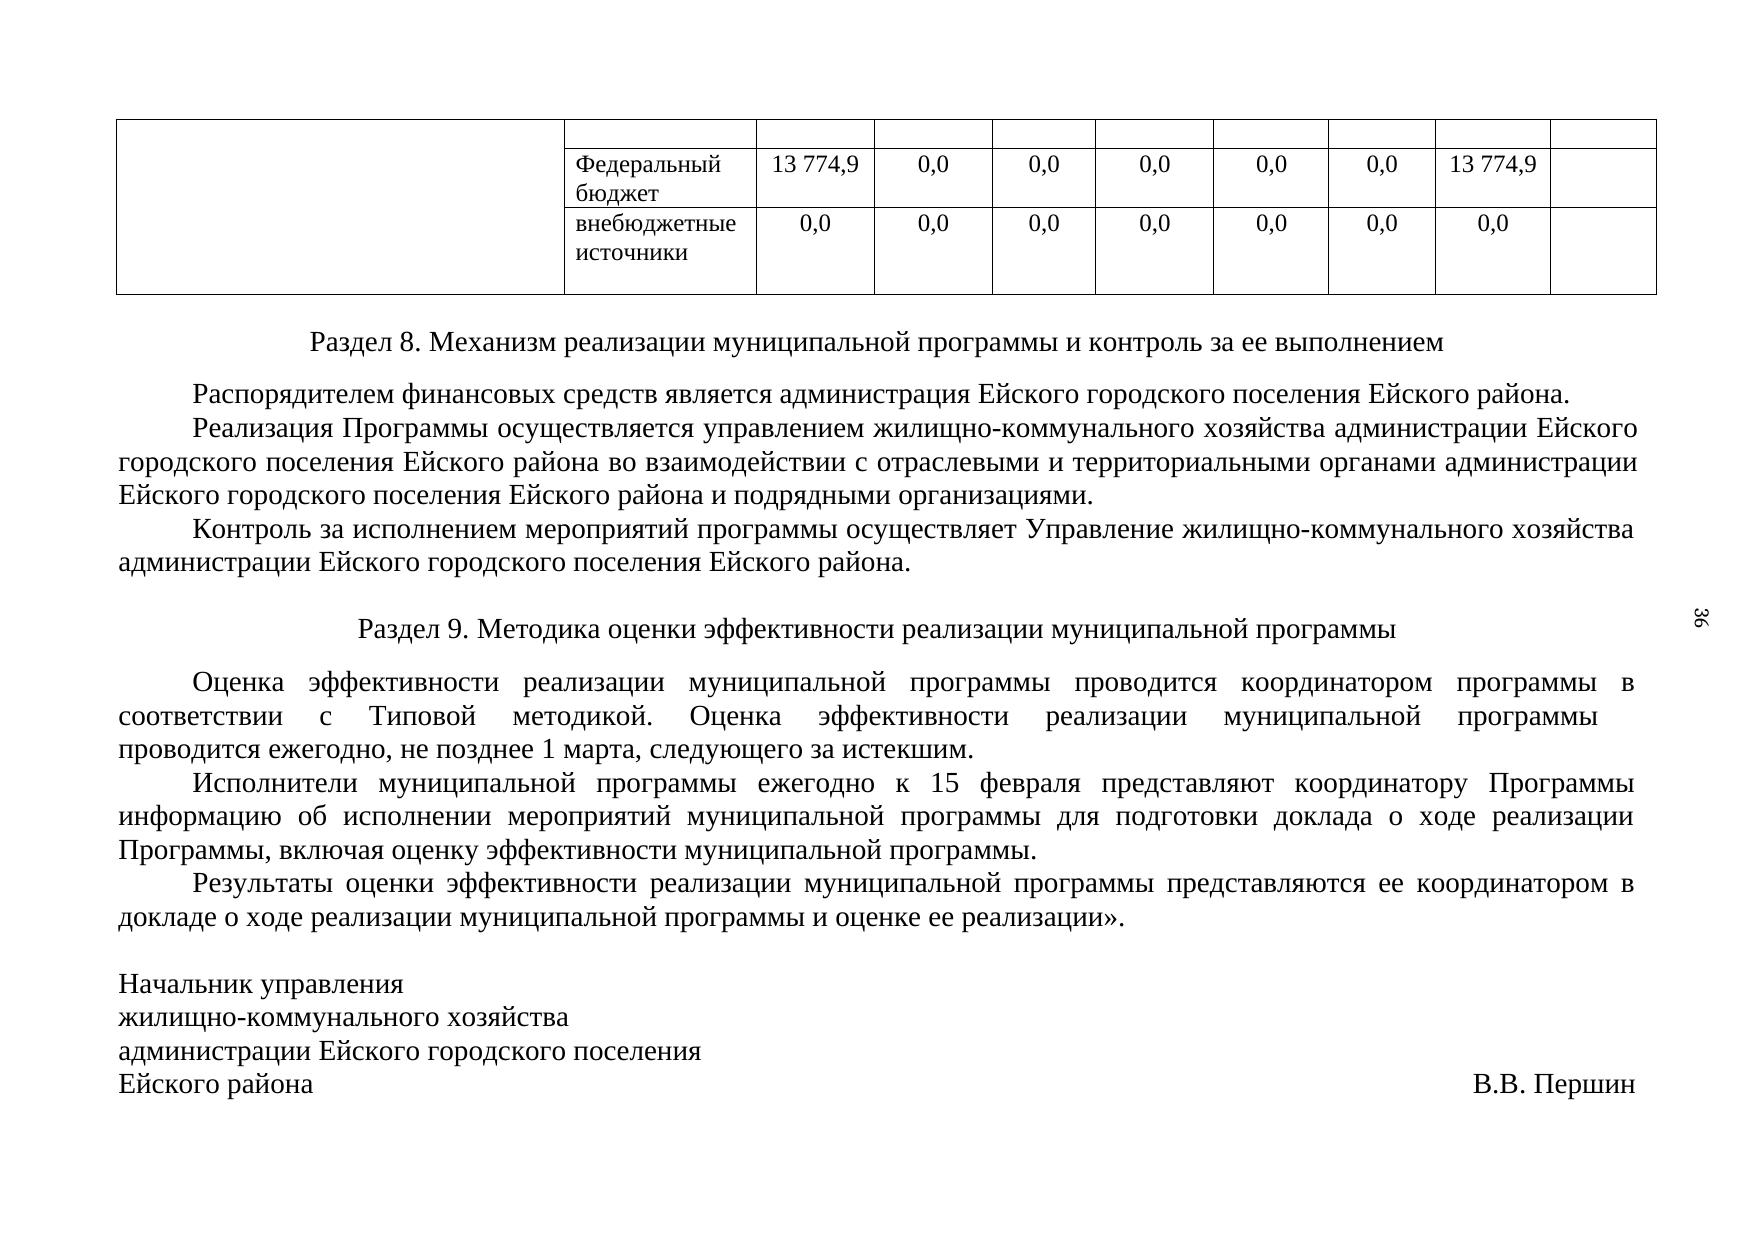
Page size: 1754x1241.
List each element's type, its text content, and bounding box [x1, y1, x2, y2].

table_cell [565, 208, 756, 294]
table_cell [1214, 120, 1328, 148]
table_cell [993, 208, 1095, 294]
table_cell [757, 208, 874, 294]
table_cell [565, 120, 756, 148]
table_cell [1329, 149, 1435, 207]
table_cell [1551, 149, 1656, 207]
text Ейского района В.В. Першин [118, 1067, 1636, 1100]
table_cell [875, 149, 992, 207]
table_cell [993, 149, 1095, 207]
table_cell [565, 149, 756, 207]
text Раздел 8. Механизм реализации муниципальной программы и контроль за ее выполнением [118, 324, 1636, 357]
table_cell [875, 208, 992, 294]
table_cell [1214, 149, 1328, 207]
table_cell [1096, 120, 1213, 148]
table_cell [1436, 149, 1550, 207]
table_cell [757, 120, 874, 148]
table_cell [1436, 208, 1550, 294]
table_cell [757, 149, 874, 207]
text Начальник управления [118, 966, 1636, 999]
text Реализация Программы осуществляется управлением жилищно-коммунального хозяйства администрации Ейского городского поселения Ейского района во взаимодействии с отраслевыми и территориальными органами администрации Ейского городского поселения Ейского района и подрядными организациями. [118, 410, 1639, 511]
text Распорядителем финансовых средств является администрация Ейского городского поселения Ейского района. [118, 377, 1636, 410]
text администрации Ейского городского поселения [118, 1033, 1636, 1067]
text жилищно-коммунального хозяйства [118, 999, 1636, 1033]
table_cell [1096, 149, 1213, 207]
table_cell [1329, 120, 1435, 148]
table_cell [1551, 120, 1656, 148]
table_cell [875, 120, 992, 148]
text Раздел 9. Методика оценки эффективности реализации муниципальной программы [118, 611, 1636, 645]
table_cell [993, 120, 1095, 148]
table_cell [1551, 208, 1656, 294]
text Исполнители муниципальной программы ежегодно к 15 февраля представляют координатору Программы информацию об исполнении мероприятий муниципальной программы для подготовки доклада о ходе реализации Программы, включая оценку эффективности муниципальной программы. [118, 765, 1636, 865]
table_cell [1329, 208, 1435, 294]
text Оценка эффективности реализации муниципальной программы проводится координатором программы в соответствии с Типовой методикой. Оценка эффективности реализации муниципальной программы проводится ежегодно, не позднее 1 марта, следующего за истекшим. [118, 664, 1636, 765]
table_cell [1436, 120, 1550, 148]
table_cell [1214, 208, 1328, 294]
text Контроль за исполнением мероприятий программы осуществляет Управление жилищно-коммунального хозяйства администрации Ейского городского поселения Ейского района. [118, 511, 1636, 578]
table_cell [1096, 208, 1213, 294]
text Результаты оценки эффективности реализации муниципальной программы представляются ее координатором в докладе о ходе реализации муниципальной программы и оценке ее реализации». [118, 865, 1636, 932]
